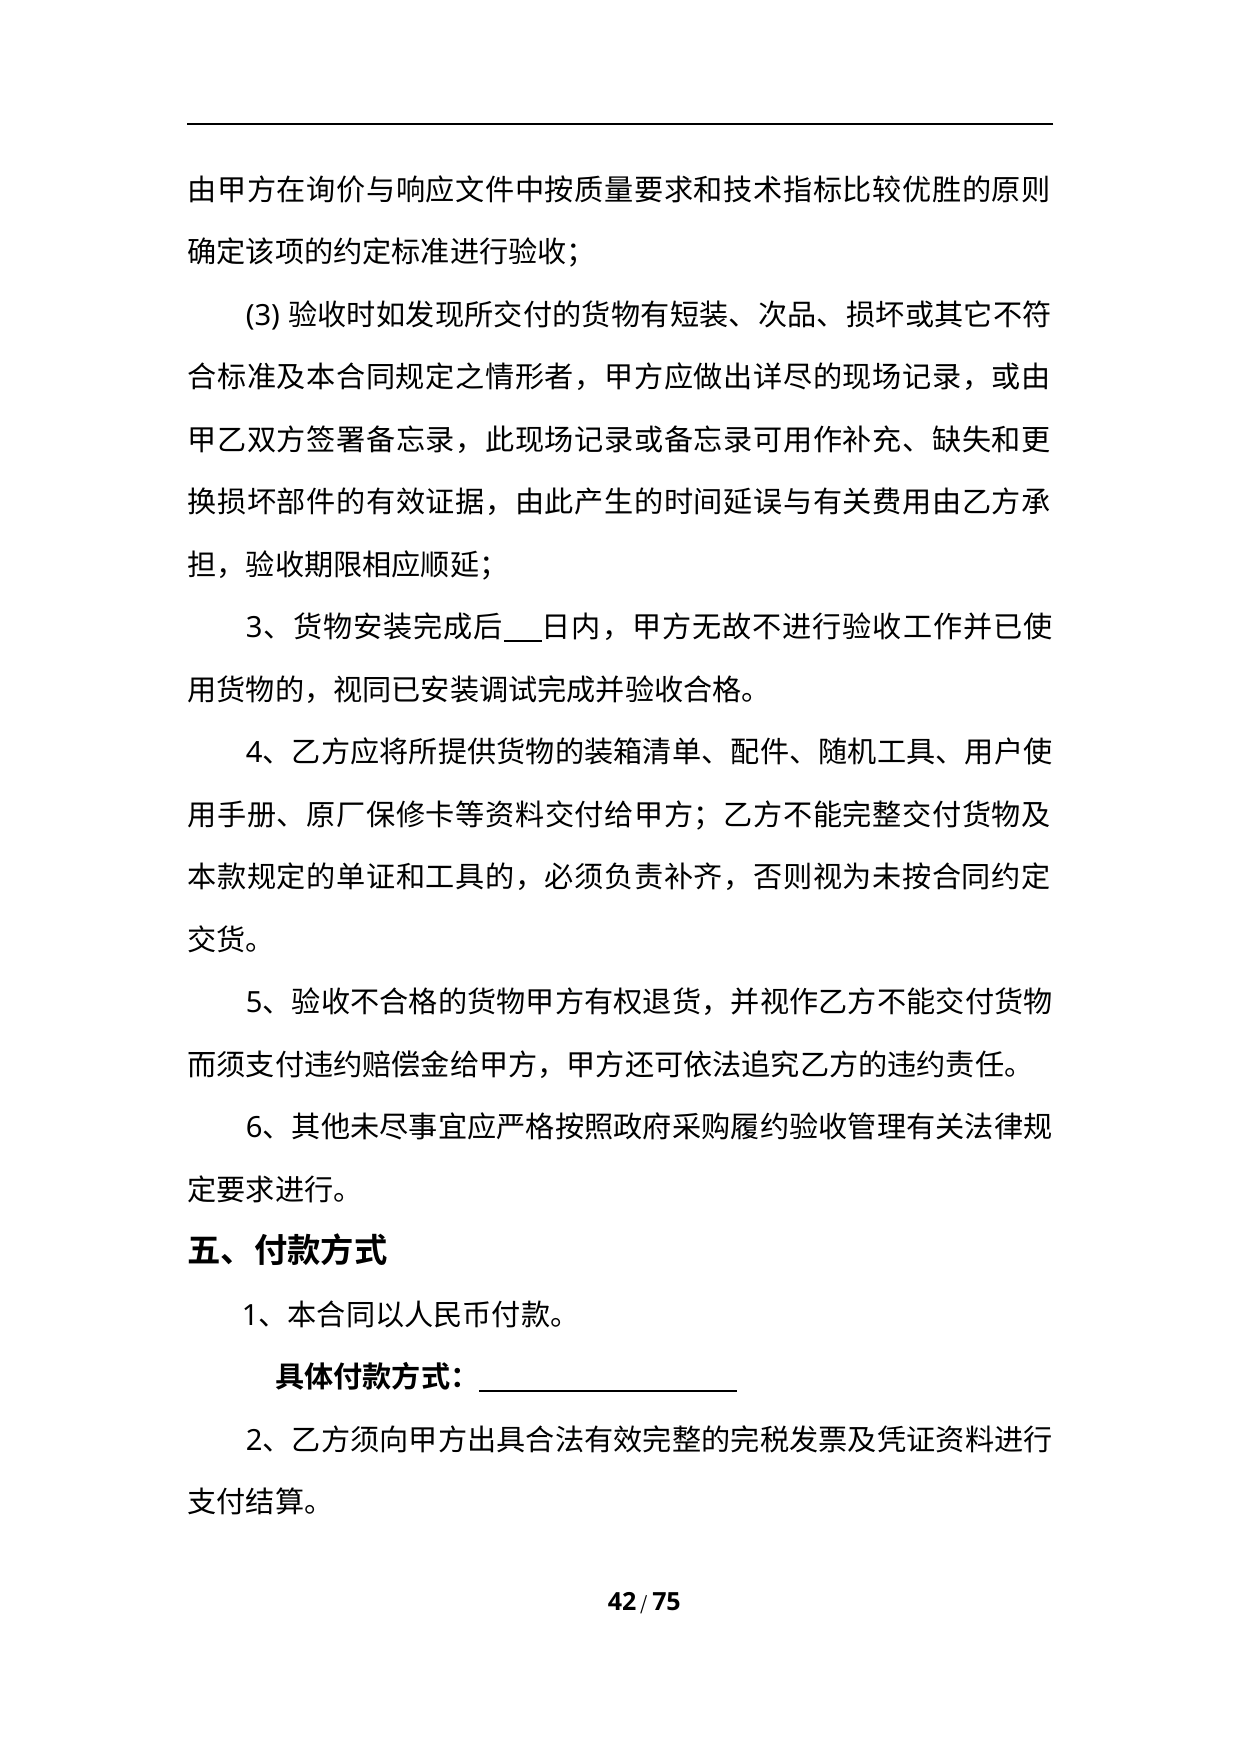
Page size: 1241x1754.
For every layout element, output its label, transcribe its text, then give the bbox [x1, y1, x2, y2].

text 3、货物安装完成后 日内，甲方无故不进行验收工作并已使用货物的，视同已安装调试完成并验收合格。 [187, 587, 1053, 712]
text 5、验收不合格的货物甲方有权退货，并视作乙方不能交付货物而须支付违约赔偿金给甲方，甲方还可依法追究乙方的违约责任。 [187, 962, 1053, 1087]
text 4、乙方应将所提供货物的装箱清单、配件、随机工具、用户使用手册、原厂保修卡等资料交付给甲方；乙方不能完整交付货物及本款规定的单证和工具的，必须负责补齐，否则视为未按合同约定交货。 [187, 712, 1053, 962]
text 具体付款方式： [187, 1337, 1053, 1400]
text 2、乙方须向甲方出具合法有效完整的完税发票及凭证资料进行支付结算。 [187, 1400, 1053, 1525]
text (3) 验收时如发现所交付的货物有短装、次品、损坏或其它不符合标准及本合同规定之情形者，甲方应做出详尽的现场记录，或由甲乙双方签署备忘录，此现场记录或备忘录可用作补充、缺失和更换损坏部件的有效证据，由此产生的时间延误与有关费用由乙方承担，验收期限相应顺延； [187, 275, 1053, 587]
text 五、付款方式 [187, 1212, 1053, 1275]
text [187, 150, 1053, 275]
text 1、本合同以人民币付款。 [187, 1275, 1053, 1337]
text 6、其他未尽事宜应严格按照政府采购履约验收管理有关法律规定要求进行。 [187, 1087, 1053, 1212]
